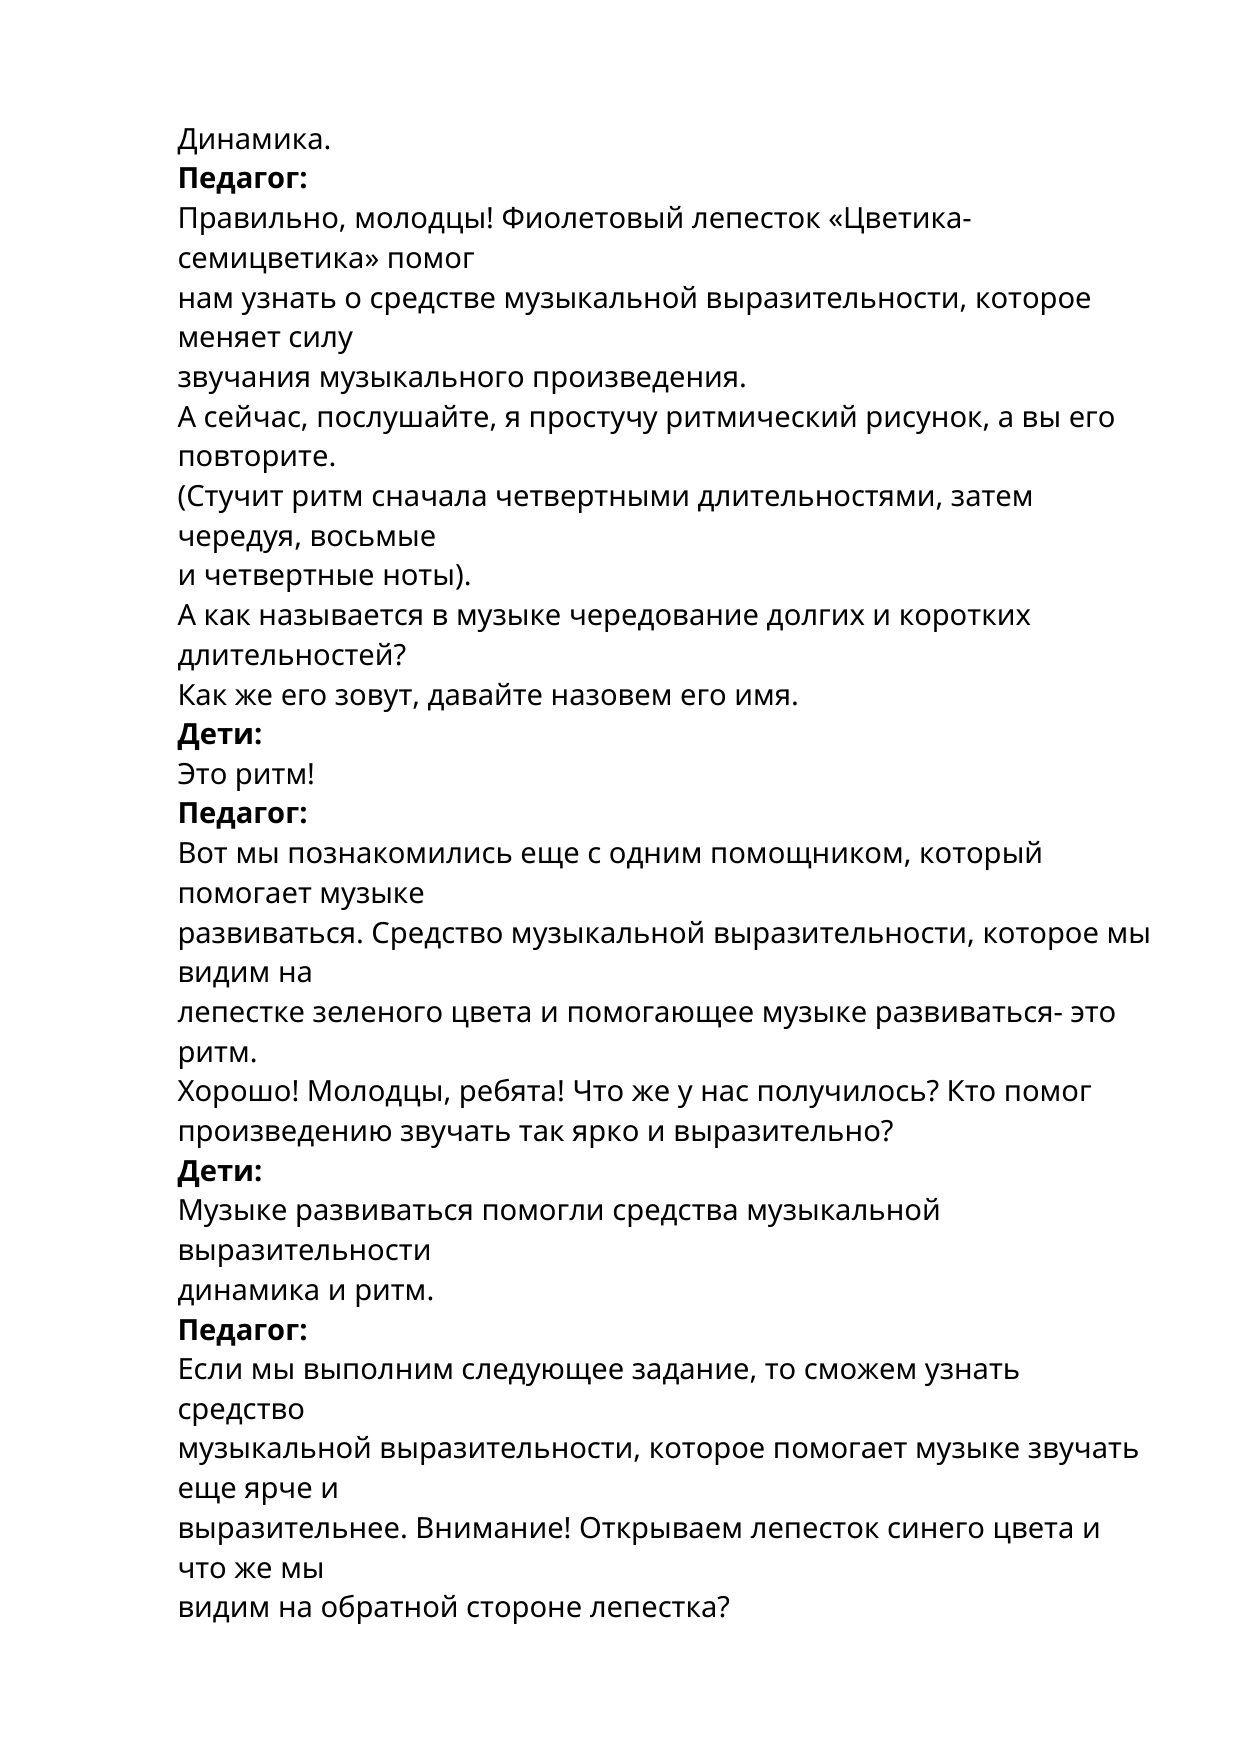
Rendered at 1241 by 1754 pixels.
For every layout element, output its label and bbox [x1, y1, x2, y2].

text [177, 118, 1152, 1626]
